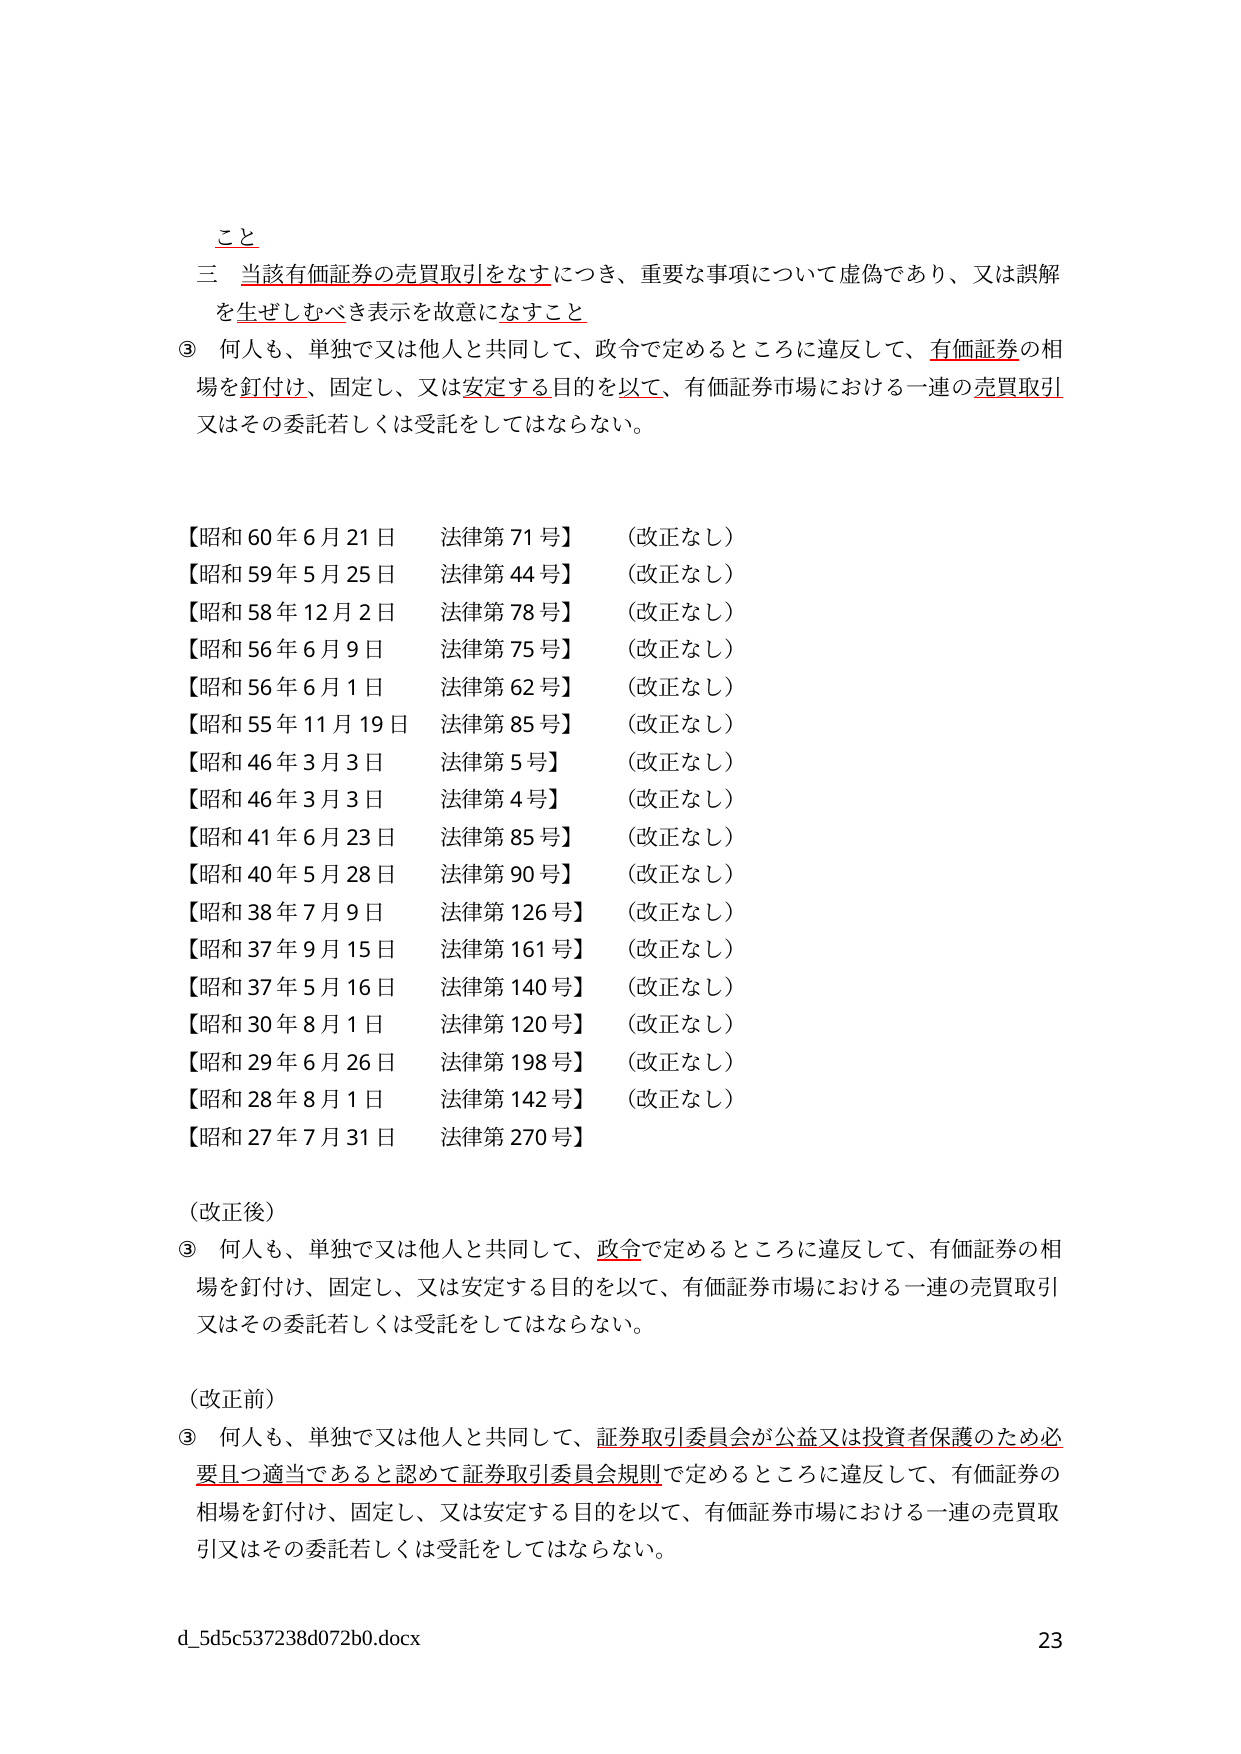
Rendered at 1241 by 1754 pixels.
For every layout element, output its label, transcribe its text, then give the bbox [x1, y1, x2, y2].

text 【昭和40年5月28日 法律第90号】 （改正なし） [177, 854, 1063, 892]
text 【昭和37年9月15日 法律第161号】 （改正なし） [177, 929, 1063, 967]
text ③ 何人も、単独で又は他人と共同して、証券取引委員会が公益又は投資者保護のため必要且つ適当であると認めて証券取引委員会規則で定めるところに違反して、有価証券の相場を釘付け、固定し、又は安定する目的を以て、有価証券市場における一連の売買取引又はその委託若しくは受託をしてはならない。 [177, 1417, 1063, 1567]
text 【昭和27年7月31日 法律第270号】 [177, 1117, 1063, 1154]
text 【昭和59年5月25日 法律第44号】 （改正なし） [177, 554, 1063, 592]
text 【昭和55年11月19日 法律第85号】 （改正なし） [177, 704, 1063, 742]
text 【昭和60年6月21日 法律第71号】 （改正なし） [177, 517, 1063, 554]
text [196, 217, 1063, 254]
text （改正前） [177, 1379, 1063, 1417]
text 【昭和30年8月1日 法律第120号】 （改正なし） [177, 1004, 1063, 1042]
text 【昭和37年5月16日 法律第140号】 （改正なし） [177, 967, 1063, 1004]
text 【昭和29年6月26日 法律第198号】 （改正なし） [177, 1042, 1063, 1079]
text （改正後） [177, 1192, 1063, 1229]
text 【昭和28年8月1日 法律第142号】 （改正なし） [177, 1079, 1063, 1117]
text 【昭和56年6月9日 法律第75号】 （改正なし） [177, 629, 1063, 667]
text 【昭和58年12月2日 法律第78号】 （改正なし） [177, 592, 1063, 629]
text 【昭和41年6月23日 法律第85号】 （改正なし） [177, 817, 1063, 854]
text 【昭和46年3月3日 法律第4号】 （改正なし） [177, 779, 1063, 817]
text 【昭和38年7月9日 法律第126号】 （改正なし） [177, 892, 1063, 929]
text 三 当該有価証券の売買取引をなすにつき、重要な事項について虚偽であり、又は誤解を生ぜしむべき表示を故意になすこと [196, 254, 1063, 329]
text ③ 何人も、単独で又は他人と共同して、政令で定めるところに違反して、有価証券の相場を釘付け、固定し、又は安定する目的を以て、有価証券市場における一連の売買取引又はその委託若しくは受託をしてはならない。 [177, 1229, 1063, 1342]
text 【昭和46年3月3日 法律第5号】 （改正なし） [177, 742, 1063, 779]
text ③ 何人も、単独で又は他人と共同して、政令で定めるところに違反して、有価証券の相場を釘付け、固定し、又は安定する目的を以て、有価証券市場における一連の売買取引又はその委託若しくは受託をしてはならない。 [177, 329, 1063, 442]
text 【昭和56年6月1日 法律第62号】 （改正なし） [177, 667, 1063, 704]
